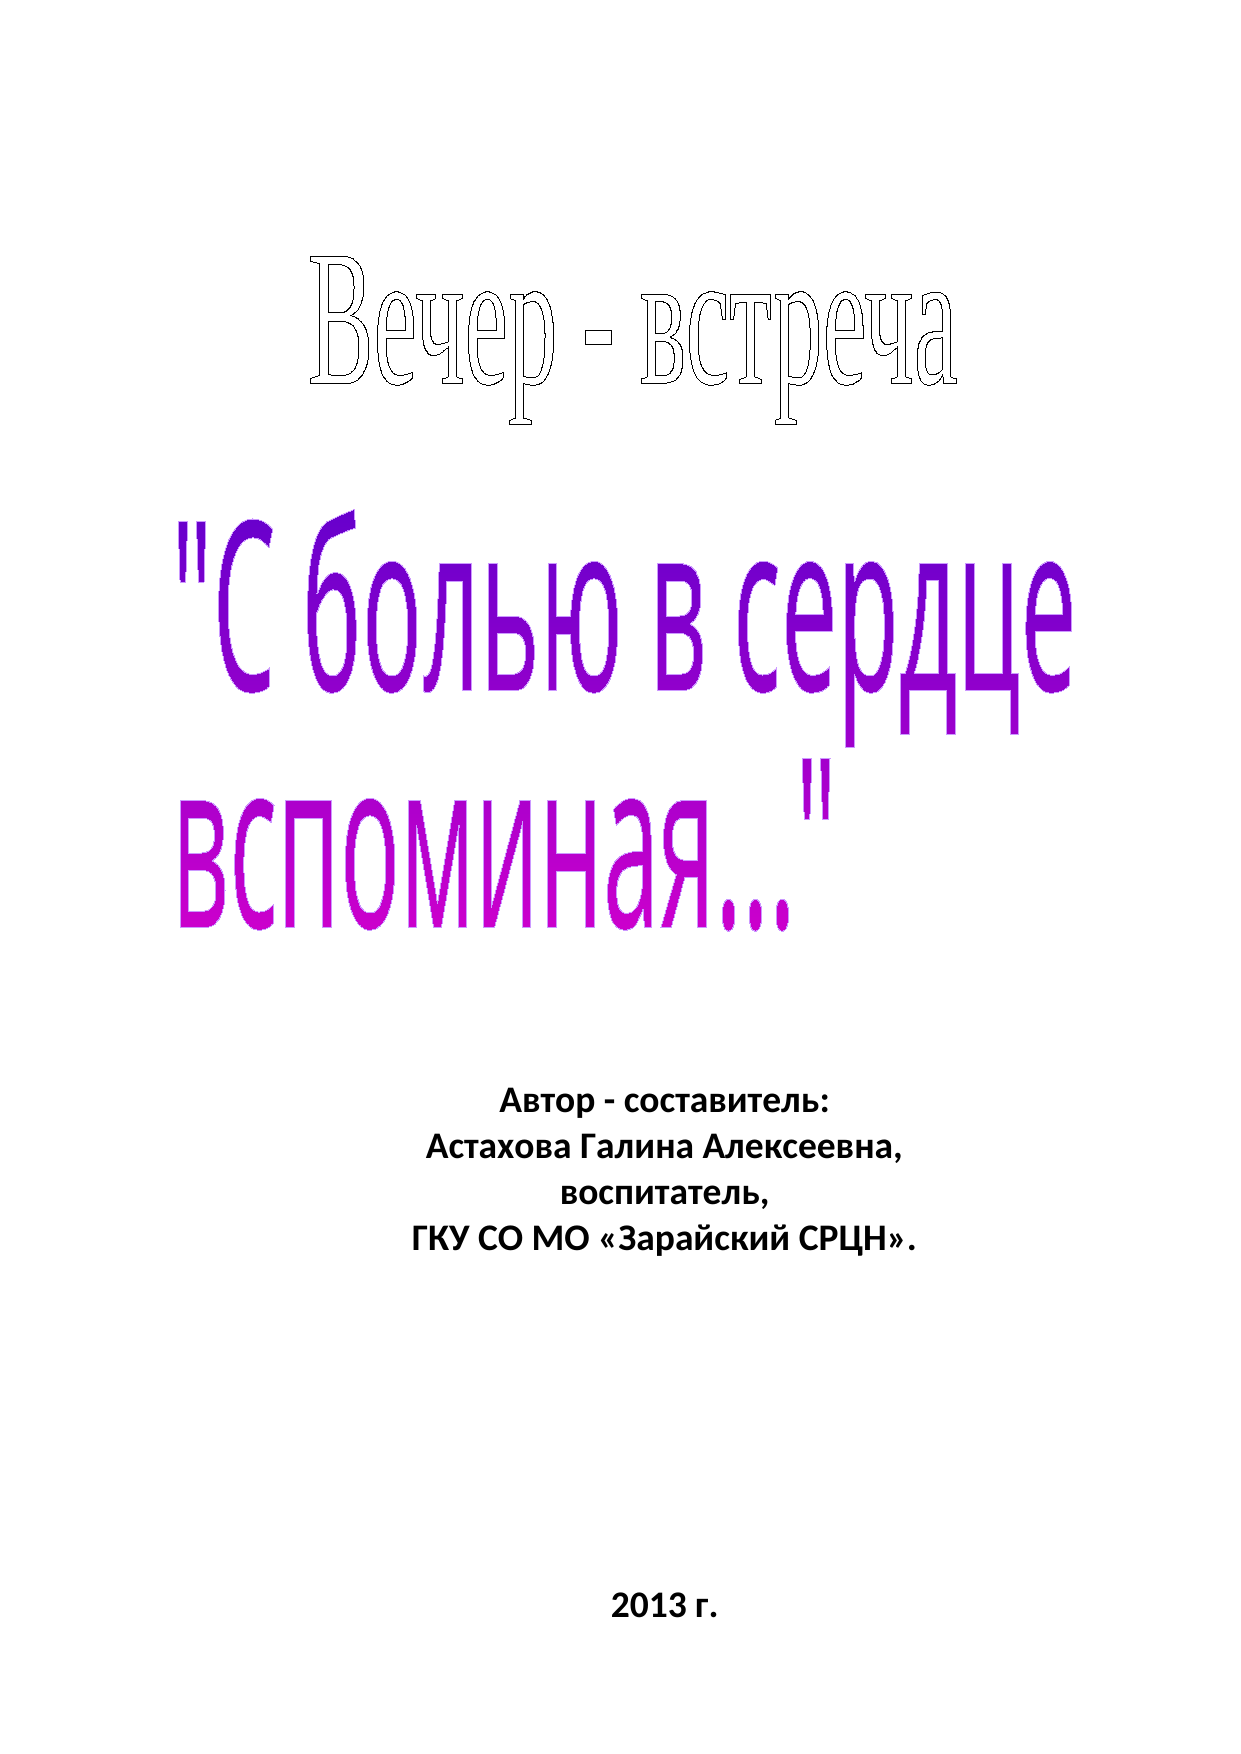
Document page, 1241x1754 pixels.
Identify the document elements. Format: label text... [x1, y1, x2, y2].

text Астахова Галина Алексеевна, [177, 1122, 1152, 1168]
text воспитатель, [177, 1168, 1152, 1214]
text Автор - составитель: [177, 1076, 1152, 1122]
text ГКУ СО МО «Зарайский СРЦН». [177, 1214, 1152, 1260]
text 2013 г. [177, 1581, 1152, 1626]
